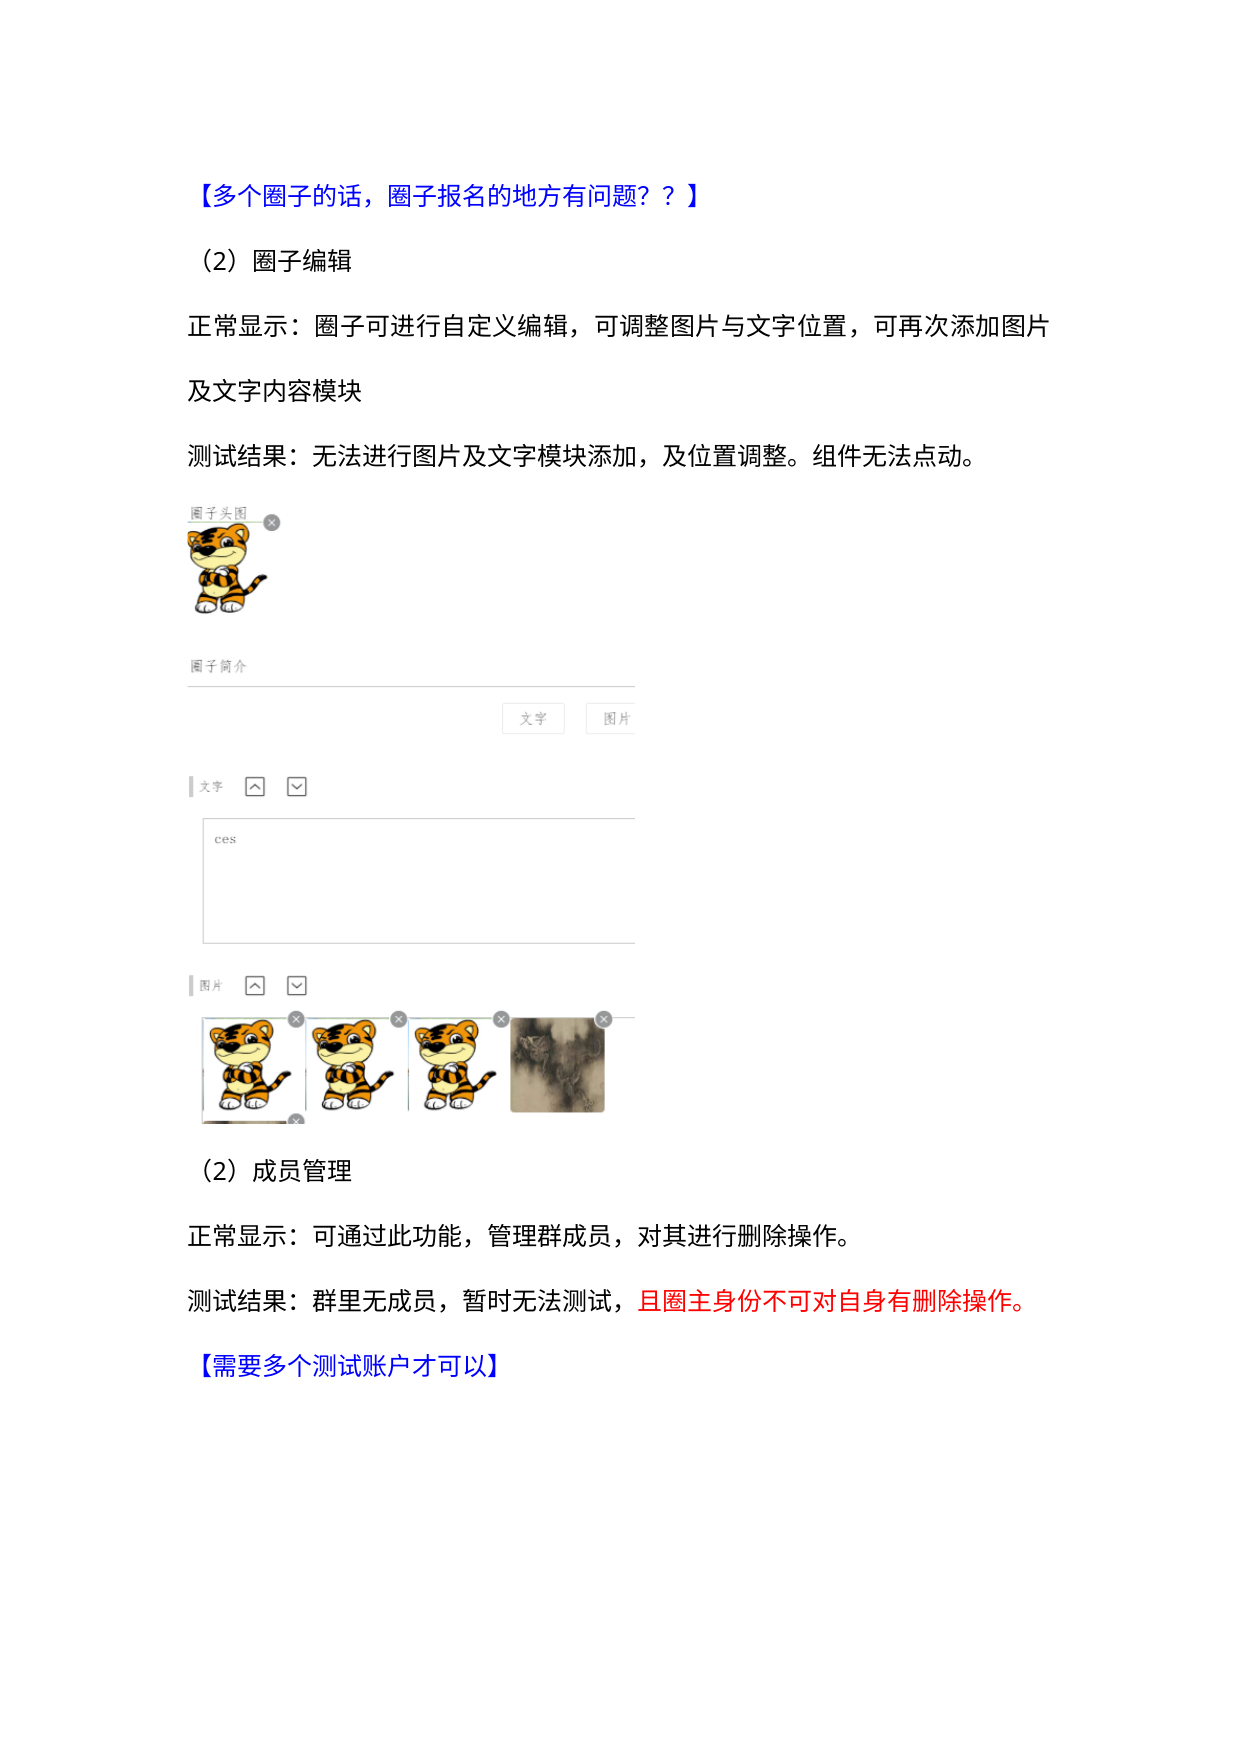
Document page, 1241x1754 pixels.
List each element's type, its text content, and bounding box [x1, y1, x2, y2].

list 【多个圈子的话，圈子报名的地方有问题？？】 [187, 162, 1053, 227]
list 成员管理 [187, 1137, 1053, 1202]
list 正常显示：可通过此功能，管理群成员，对其进行删除操作。 [187, 1202, 1053, 1267]
picture [187, 487, 635, 1124]
list 【需要多个测试账户才可以】 [187, 1332, 1053, 1397]
list 测试结果：无法进行图片及文字模块添加，及位置调整。组件无法点动。 [187, 422, 1053, 487]
list 测试结果：群里无成员，暂时无法测试，且圈主身份不可对自身有删除操作。 [187, 1267, 1053, 1332]
list 正常显示：圈子可进行自定义编辑，可调整图片与文字位置，可再次添加图片及文字内容模块 [187, 292, 1053, 422]
list （2）圈子编辑 [187, 227, 1053, 292]
